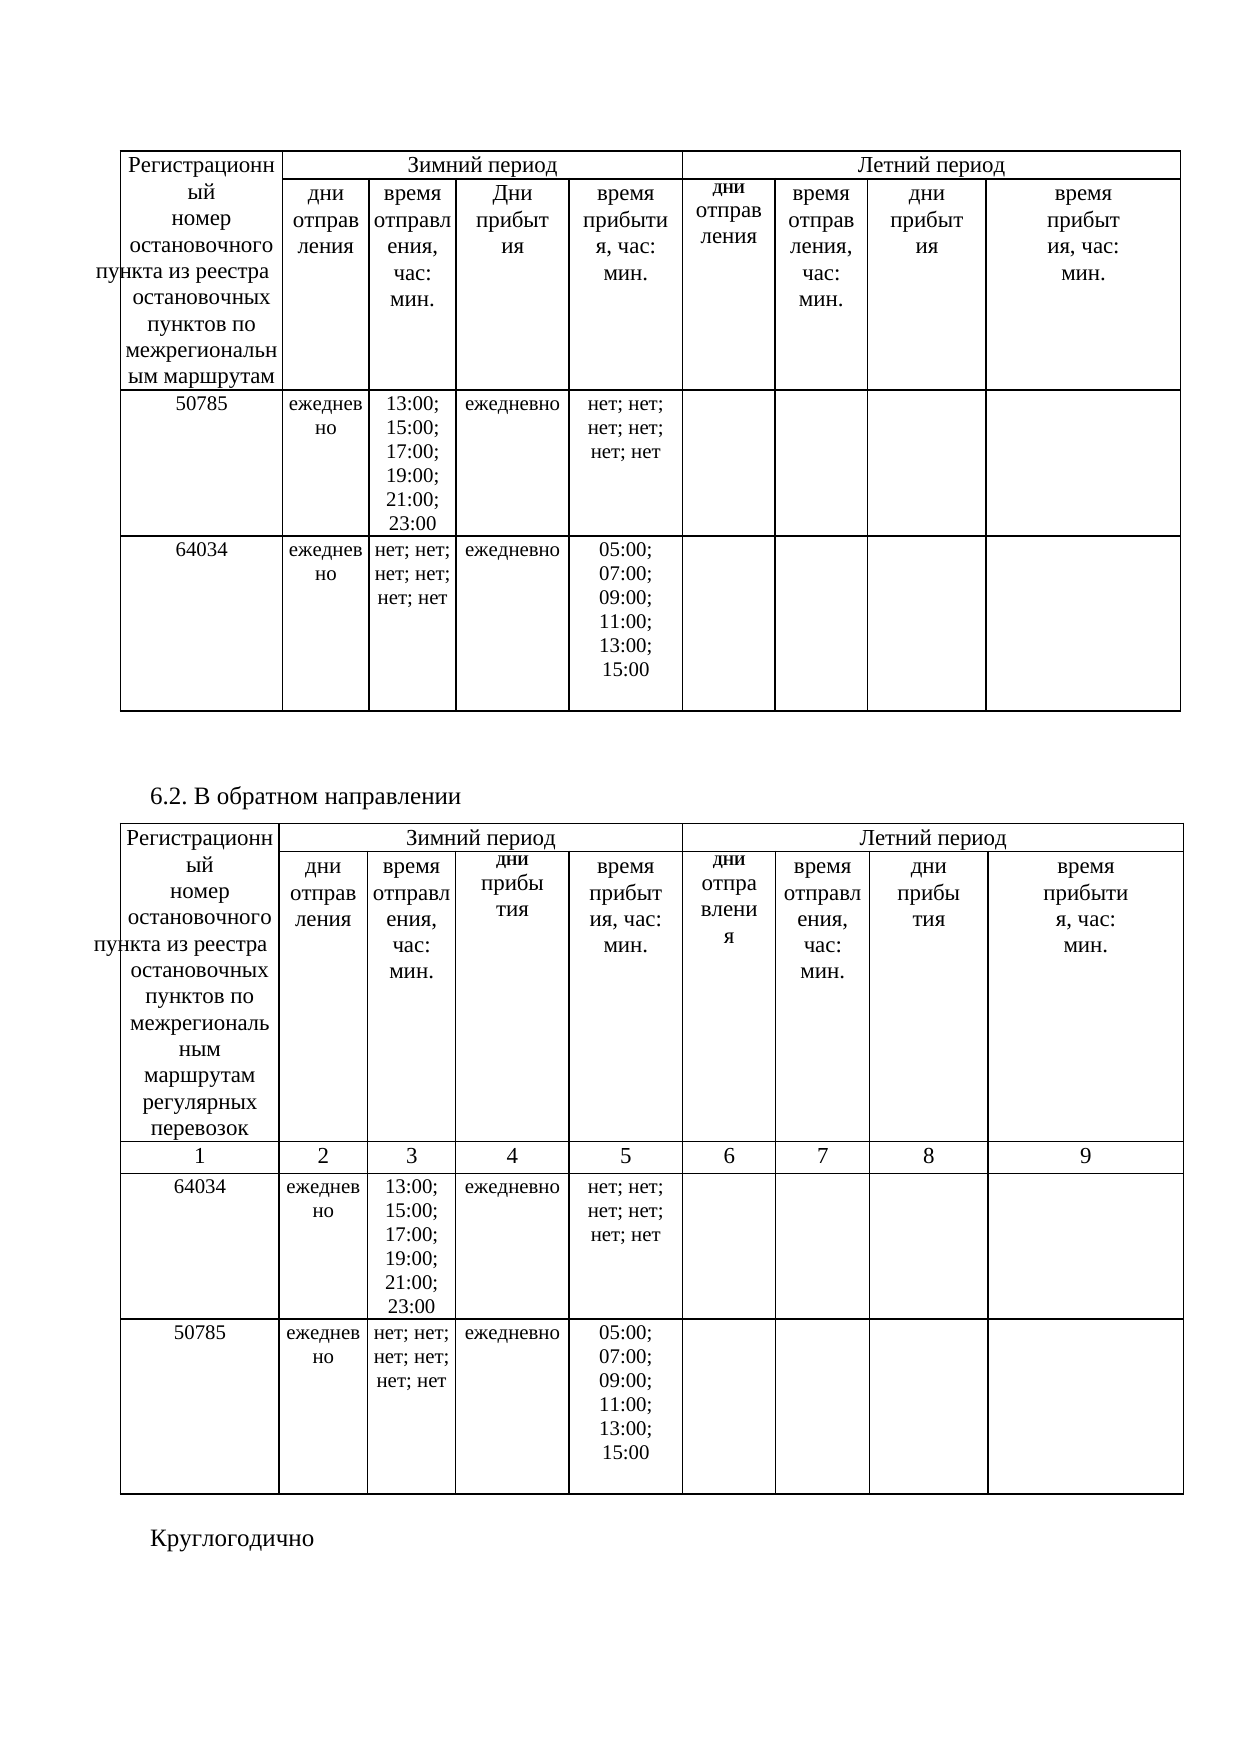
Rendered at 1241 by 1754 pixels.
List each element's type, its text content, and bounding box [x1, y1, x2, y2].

table_cell 64034 [121, 1174, 278, 1318]
table_cell [683, 537, 774, 710]
text Круглогодично [150, 1523, 1090, 1552]
table_cell 6 [683, 1142, 775, 1172]
table_header Регистрационный номер остановочного пункта из реестра остановочных пунктов по межрегиональным маршрутам регулярных перевозок [121, 824, 278, 1141]
table_header Зимний период [280, 824, 682, 851]
table_cell [776, 1320, 869, 1493]
text 6.2. В обратном направлении [150, 781, 1090, 810]
table_cell дни отправ ления [283, 180, 368, 389]
table_cell дни прибыт ия [868, 180, 985, 389]
table_cell нет; нет; нет; нет; нет; нет [370, 537, 455, 710]
table_cell [683, 391, 774, 535]
table_cell Дни прибыт ия [457, 180, 568, 389]
table_header Летний период [683, 152, 1180, 178]
table_cell ежедневно [280, 1174, 367, 1318]
table_cell [683, 1320, 775, 1493]
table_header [121, 152, 282, 389]
table_cell дни прибы тия [870, 852, 987, 1141]
table_cell 5 [570, 1142, 682, 1172]
table_cell 1 [121, 1142, 278, 1172]
table_cell 13:00; 15:00; 17:00; 19:00; 21:00; 23:00 [370, 391, 455, 535]
table_cell нет; нет; нет; нет; нет; нет [368, 1320, 455, 1493]
table_cell [989, 1320, 1183, 1493]
table_cell время прибыт ия, час: мин. [570, 852, 682, 1141]
table_cell 3 [368, 1142, 455, 1172]
table_cell [868, 537, 985, 710]
table_cell [776, 391, 867, 535]
table_cell [868, 391, 985, 535]
table_cell ДНИ прибы тия [456, 852, 568, 1141]
table_cell 7 [776, 1142, 869, 1172]
table_cell 05:00; 07:00; 09:00; 11:00; 13:00; 15:00 [570, 537, 682, 710]
table_cell время отправл ения, час: мин. [776, 852, 869, 1141]
table_cell 50785 [121, 1320, 278, 1493]
table_cell ежедневно [456, 1320, 568, 1493]
table_cell ежедневно [457, 537, 568, 710]
table_cell ДНИ отпра влени я [683, 852, 775, 1141]
table_cell ежедневно [457, 391, 568, 535]
table_cell ежедневно [283, 537, 368, 710]
table_cell время прибыти я, час: мин. [570, 180, 682, 389]
table_cell ДНИ отправ ления [683, 180, 774, 389]
table_cell время прибыт ия, час: мин. [987, 180, 1180, 389]
table_cell [870, 1320, 987, 1493]
table_cell время прибыти я, час: мин. [989, 852, 1183, 1141]
table_cell [776, 537, 867, 710]
table_cell 9 [989, 1142, 1183, 1172]
table_cell нет; нет; нет; нет; нет; нет [570, 1174, 682, 1318]
table_cell нет; нет; нет; нет; нет; нет [570, 391, 682, 535]
table_header Летний период [683, 824, 1183, 851]
table_cell [776, 1174, 869, 1318]
table_cell 64034 [121, 537, 282, 710]
table_cell время отправл ения, час: мин. [368, 852, 455, 1141]
table_cell [870, 1174, 987, 1318]
table_cell 4 [456, 1142, 568, 1172]
table_cell 05:00; 07:00; 09:00; 11:00; 13:00; 15:00 [570, 1320, 682, 1493]
table_cell время отправ ления, час: мин. [776, 180, 867, 389]
table_cell 50785 [121, 391, 282, 535]
table_cell 2 [280, 1142, 367, 1172]
table_cell время отправл ения, час: мин. [370, 180, 455, 389]
table_cell 8 [870, 1142, 987, 1172]
table_cell [987, 391, 1180, 535]
table_cell [683, 1174, 775, 1318]
table_cell [987, 537, 1180, 710]
table_cell 13:00; 15:00; 17:00; 19:00; 21:00; 23:00 [368, 1174, 455, 1318]
table_cell ежедневно [283, 391, 368, 535]
table_cell дни отправ ления [280, 852, 367, 1141]
table_cell ежедневно [280, 1320, 367, 1493]
table_cell ежедневно [456, 1174, 568, 1318]
table_cell [989, 1174, 1183, 1318]
table_header Зимний период [283, 152, 682, 178]
